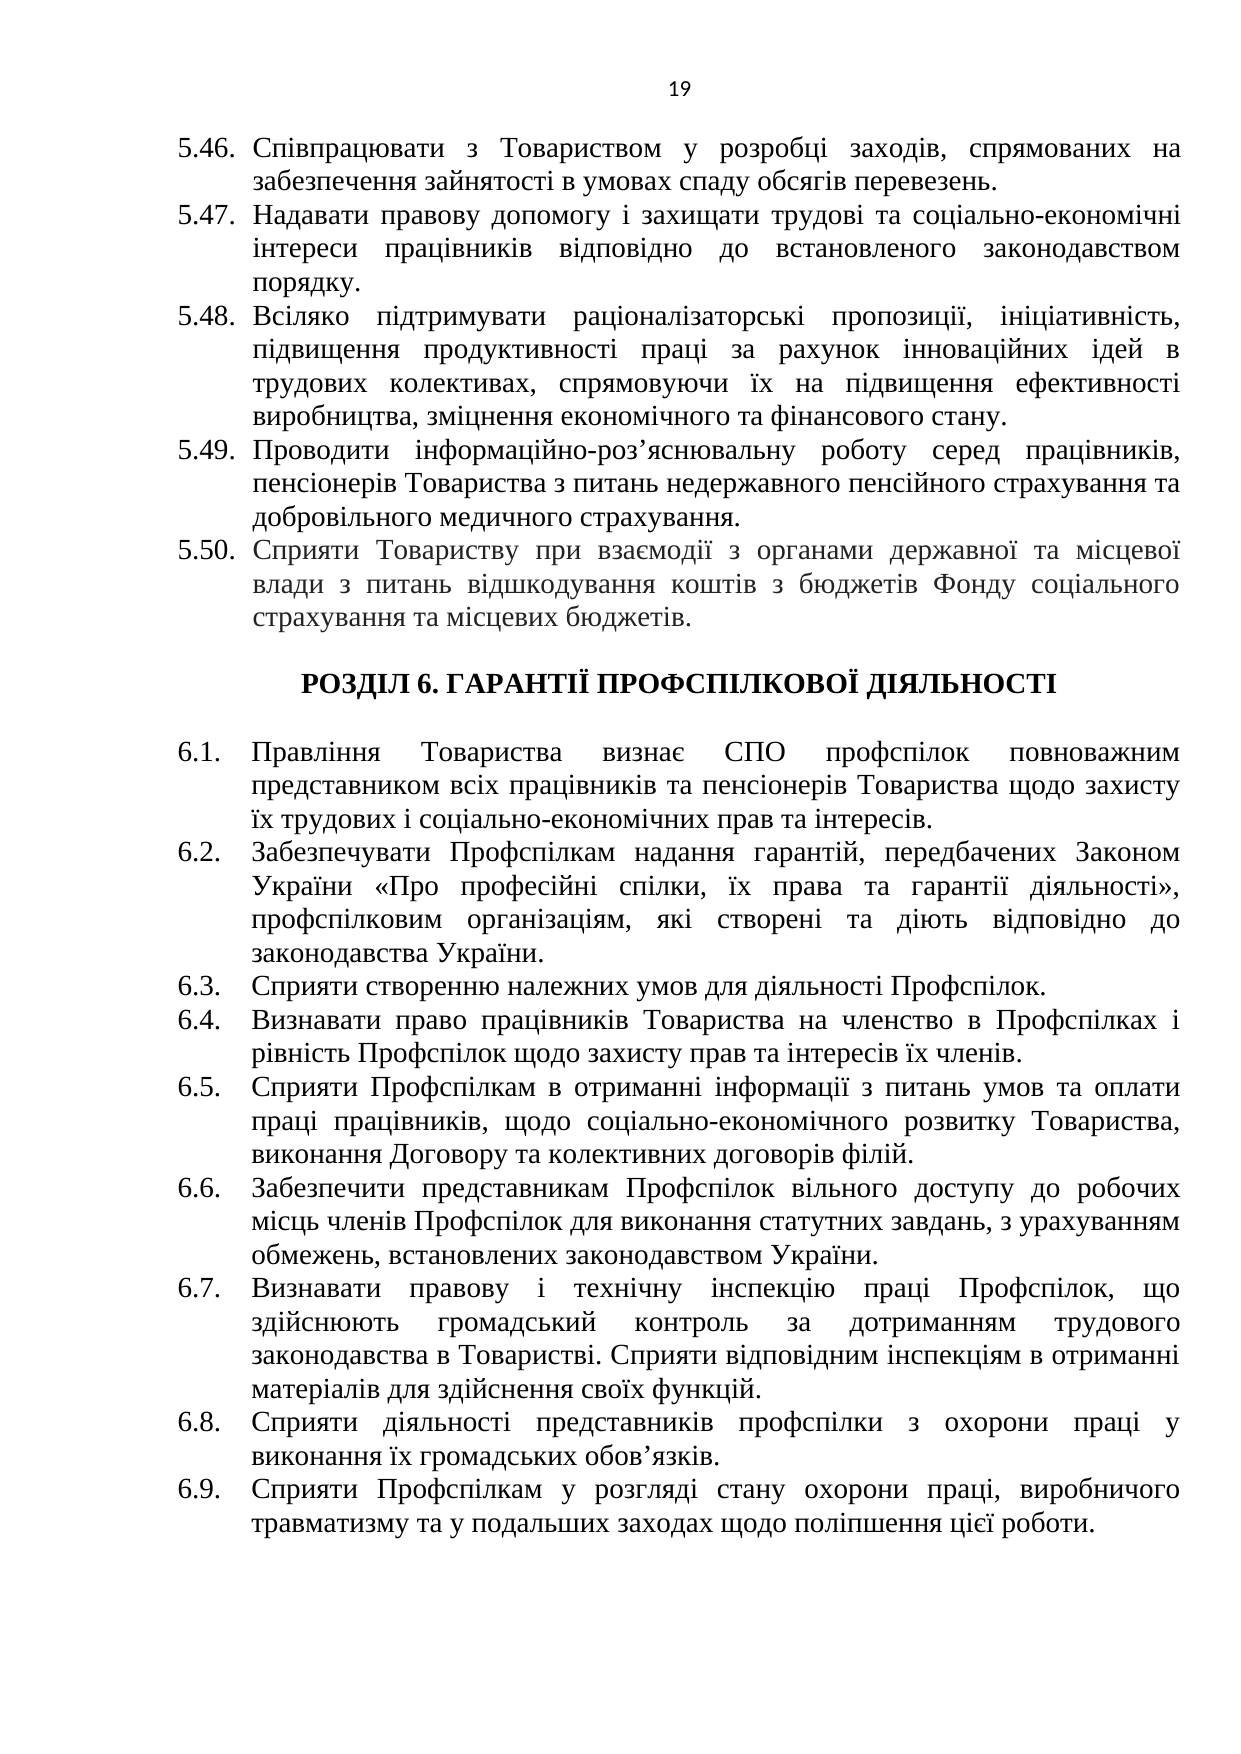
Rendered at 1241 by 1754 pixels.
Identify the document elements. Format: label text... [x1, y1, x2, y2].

list Надавати правову допомогу і захищати трудові та соціально-економічні інтереси працівників відповідно до встановленого законодавством порядку. [177, 197, 1181, 298]
list Сприяти створенню належних умов для діяльності Профспілок. [177, 968, 1181, 1002]
list Правління Товариства визнає СПО профспілок повноважним представником всіх працівників та пенсіонерів Товариства щодо захисту їх трудових і соціально-економічних прав та інтересів. [177, 734, 1181, 834]
list Забезпечити представникам Профспілок вільного доступу до робочих місць членів Профспілок для виконання статутних завдань, з урахуванням обмежень, встановлених законодавством України. [177, 1170, 1181, 1270]
list Визнавати право працівників Товариства на членство в Профспілках і рівність Профспілок щодо захисту прав та інтересів їх членів. [177, 1002, 1181, 1069]
list Визнавати правову і технічну інспекцію праці Профспілок, що здійснюють громадський контроль за дотриманням трудового законодавства в Товаристві. Сприяти відповідним інспекціям в отриманні матеріалів для здійснення своїх функцій. [177, 1270, 1181, 1404]
list Сприяти Профспілкам в отриманні інформації з питань умов та оплати праці працівників, щодо соціально-економічного розвитку Товариства, виконання Договору та колективних договорів філій. [177, 1069, 1181, 1170]
text РОЗДІЛ 6. ГАРАНТІЇ ПРОФСПІЛКОВОЇ ДІЯЛЬНОСТІ [177, 667, 1181, 700]
list Співпрацювати з Товариством у розробці заходів, спрямованих на забезпечення зайнятості в умовах спаду обсягів перевезень. [177, 130, 1181, 197]
list Сприяти Профспілкам у розгляді стану охорони праці, виробничого травматизму та у подальших заходах щодо поліпшення цієї роботи. [177, 1472, 1181, 1539]
list Всіляко підтримувати раціоналізаторські пропозиції, ініціативність, підвищення продуктивності праці за рахунок інноваційних ідей в трудових колективах, спрямовуючи їх на підвищення ефективності виробництва, зміцнення економічного та фінансового стану. [177, 298, 1181, 432]
list Сприяти Товариству при взаємодії з органами державної та місцевої влади з питань відшкодування коштів з бюджетів Фонду соціального страхування та місцевих бюджетів. [177, 532, 1181, 633]
list Забезпечувати Профспілкам надання гарантій, передбачених Законом України «Про професійні спілки, їх права та гарантії діяльності», профспілковим організаціям, які створені та діють відповідно до законодавства України. [177, 834, 1181, 968]
list Проводити інформаційно-роз’яснювальну роботу серед працівників, пенсіонерів Товариства з питань недержавного пенсійного страхування та добровільного медичного страхування. [177, 432, 1181, 532]
list Сприяти діяльності представників профспілки з охорони праці у виконання їх громадських обов’язків. [177, 1404, 1181, 1472]
